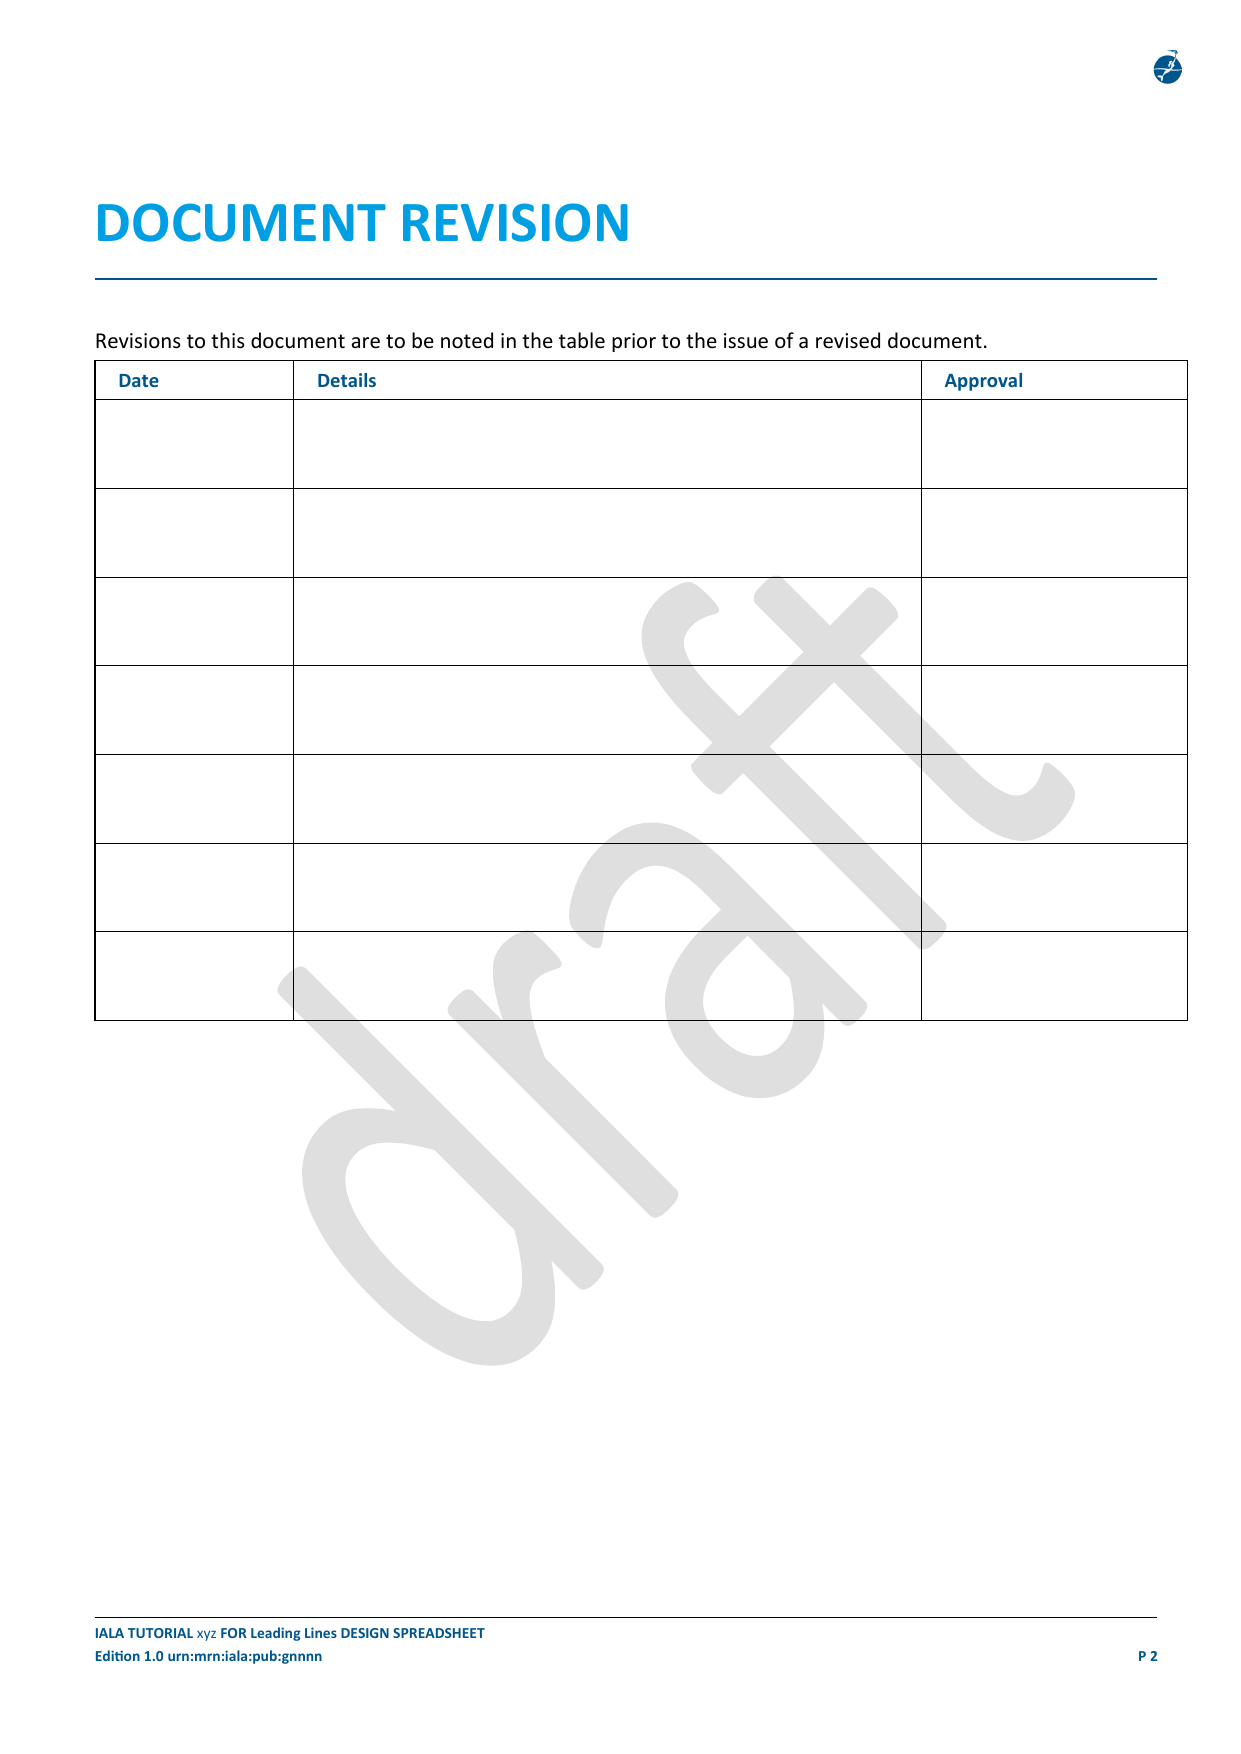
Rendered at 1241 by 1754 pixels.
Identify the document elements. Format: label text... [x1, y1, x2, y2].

table_cell [294, 400, 921, 488]
picture [1122, 0, 1241, 119]
table_cell [922, 489, 1187, 577]
table_cell [96, 578, 293, 665]
table_cell [96, 400, 293, 488]
text Revisions to this document are to be noted in the table prior to the issue of a revised document. [94, 326, 1157, 354]
table_cell [922, 400, 1187, 488]
table_header Details [294, 361, 921, 399]
table_cell [922, 755, 1187, 843]
table_cell [96, 666, 293, 754]
table_cell [96, 844, 293, 931]
table_cell [294, 844, 921, 931]
table_cell [96, 755, 293, 843]
table_header Approval [922, 361, 1187, 399]
table_cell [922, 932, 1187, 1020]
table_cell [294, 489, 921, 577]
table_cell [922, 844, 1187, 931]
table_cell [96, 932, 293, 1020]
table_cell [294, 578, 921, 665]
table_cell [294, 932, 921, 1020]
table_header Date [96, 361, 293, 399]
table_cell [294, 666, 921, 754]
table_cell [294, 755, 921, 843]
table_cell [922, 578, 1187, 665]
table_cell [96, 489, 293, 577]
table_cell [922, 666, 1187, 754]
